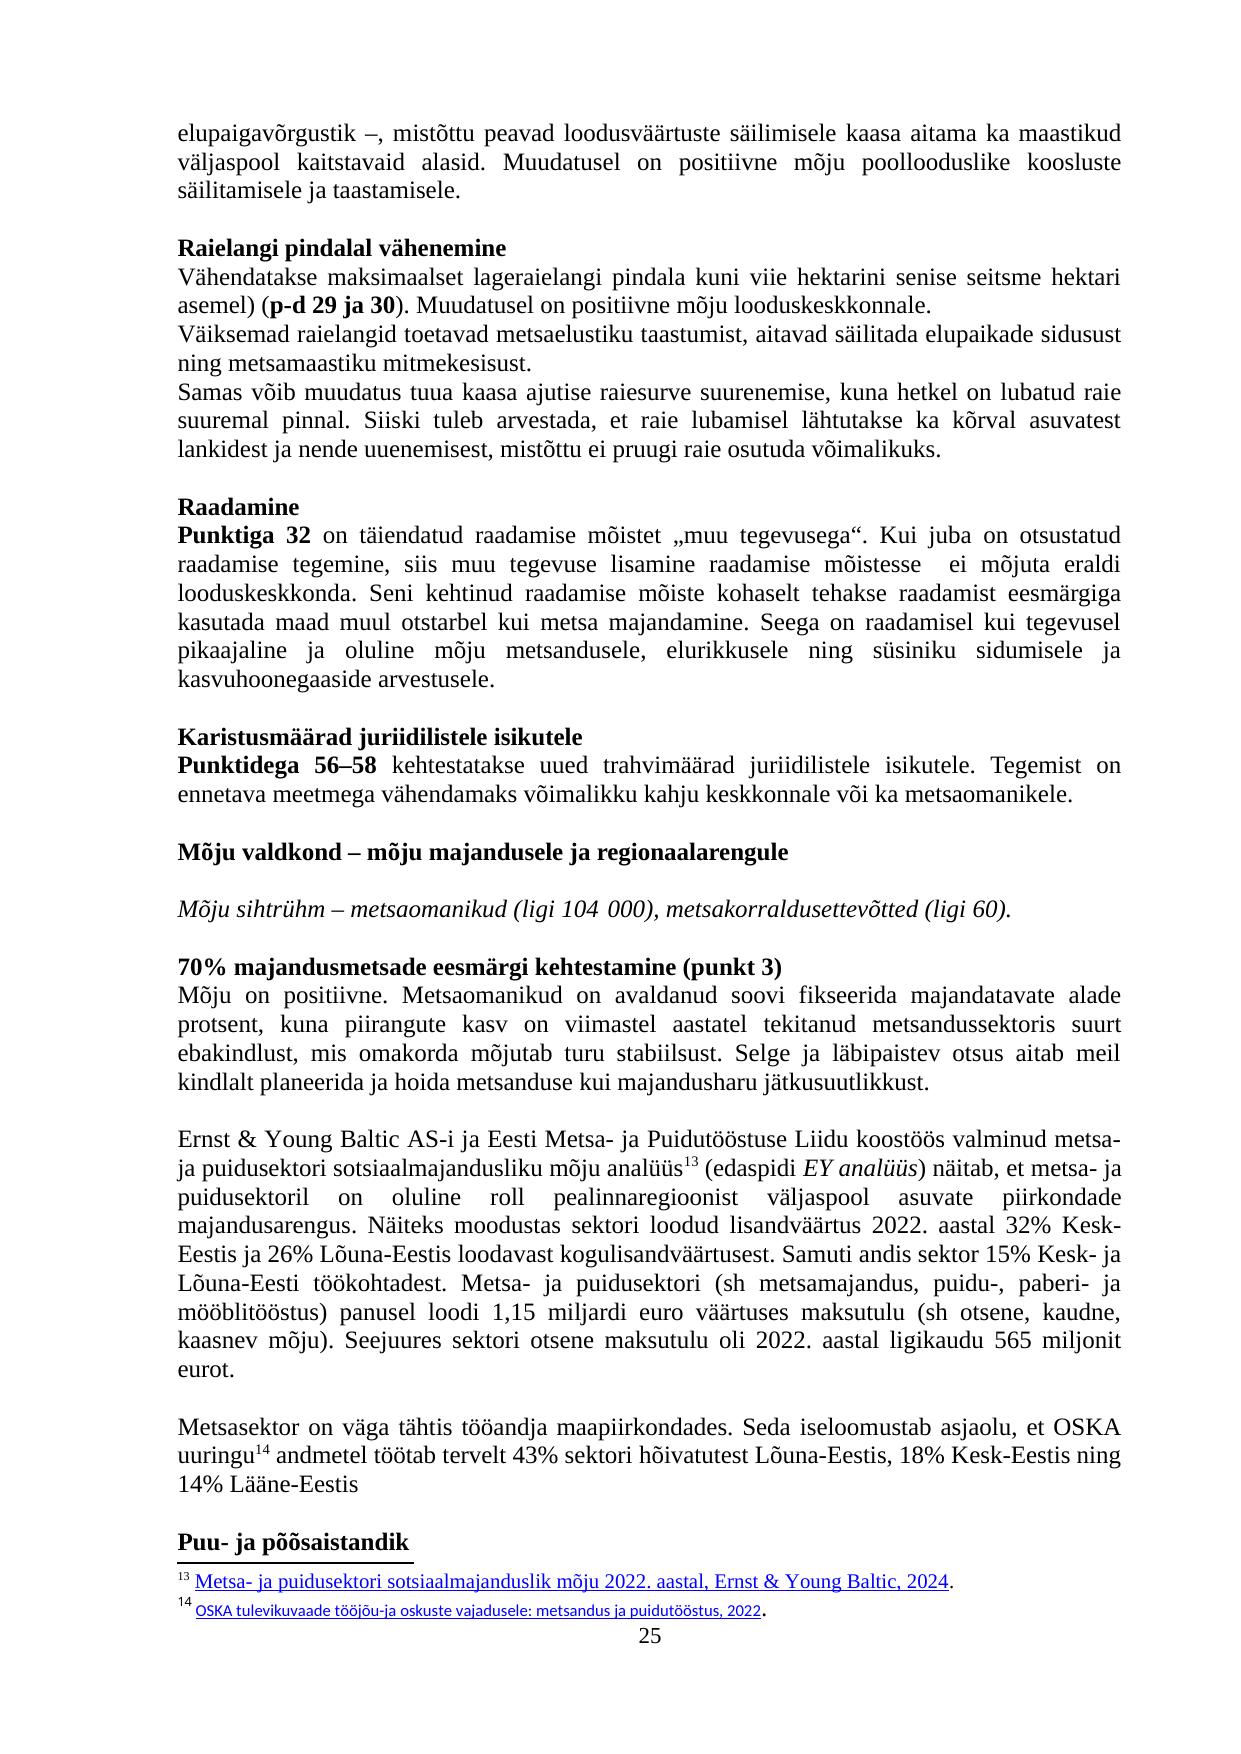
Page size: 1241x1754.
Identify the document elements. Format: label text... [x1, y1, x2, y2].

text Metsasektor on väga tähtis tööandja maapiirkondades. Seda iseloomustab asjaolu, et OSKA uuringu andmetel töötab tervelt 43% sektori hõivatutest Lõuna-Eestis, 18% Kesk-Eestis ning 14% Lääne-Eestis [177, 1412, 1122, 1498]
text Väiksemad raielangid toetavad metsaelustiku taastumist, aitavad säilitada elupaikade sidusust ning metsamaastiku mitmekesisust. [177, 319, 1122, 377]
text Punktidega 56–58 kehtestatakse uued trahvimäärad juriidilistele isikutele. Tegemist on ennetava meetmega vähendamaks võimalikku kahju keskkonnale või ka metsaomanikele. [177, 751, 1122, 808]
text Puu- ja põõsaistandik [177, 1527, 1122, 1556]
text Mõju valdkond – mõju majandusele ja regionaalarengule [177, 837, 1122, 866]
text Mõju on positiivne. Metsaomanikud on avaldanud soovi fikseerida majandatavate alade protsent, kuna piirangute kasv on viimastel aastatel tekitanud metsandussektoris suurt ebakindlust, mis omakorda mõjutab turu stabiilsust. Selge ja läbipaistev otsus aitab meil kindlalt planeerida ja hoida metsanduse kui majandusharu jätkusuutlikkust. [177, 981, 1122, 1096]
text Raadamine [177, 492, 1122, 521]
text Mõju sihtrühm – metsaomanikud (ligi 104 000), metsakorraldusettevõtted (ligi 60). [177, 894, 1122, 923]
text Vähendatakse maksimaalset lageraielangi pindala kuni viie hektarini senise seitsme hektari asemel) (p-d 29 ja 30). Muudatusel on positiivne mõju looduskeskkonnale. [177, 262, 1122, 319]
text Karistusmäärad juriidilistele isikutele [177, 722, 1122, 751]
text Punktiga 32 on täiendatud raadamise mõistet „muu tegevusega“. Kui juba on otsustatud raadamise tegemine, siis muu tegevuse lisamine raadamise mõistesse ei mõjuta eraldi looduskeskkonda. Seni kehtinud raadamise mõiste kohaselt tehakse raadamist eesmärgiga kasutada maad muul otstarbel kui metsa majandamine. Seega on raadamisel kui tegevusel pikaajaline ja oluline mõju metsandusele, elurikkusele ning süsiniku sidumisele ja kasvuhoonegaaside arvestusele. [177, 521, 1122, 693]
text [177, 118, 1122, 204]
text Ernst & Young Baltic AS-i ja Eesti Metsa- ja Puidutööstuse Liidu koostöös valminud metsa- ja puidusektori sotsiaalmajandusliku mõju analüüs (edaspidi EY analüüs) näitab, et metsa- ja puidusektoril on oluline roll pealinnaregioonist väljaspool asuvate piirkondade majandusarengus. Näiteks moodustas sektori loodud lisandväärtus 2022. aastal 32% Kesk-Eestis ja 26% Lõuna-Eestis loodavast kogulisandväärtusest. Samuti andis sektor 15% Kesk- ja Lõuna-Eesti töökohtadest. Metsa- ja puidusektori (sh metsamajandus, puidu-, paberi- ja mööblitööstus) panusel loodi 1,15 miljardi euro väärtuses maksutulu (sh otsene, kaudne, kaasnev mõju). Seejuures sektori otsene maksutulu oli 2022. aastal ligikaudu 565 miljonit eurot. [177, 1124, 1122, 1383]
text Samas võib muudatus tuua kaasa ajutise raiesurve suurenemise, kuna hetkel on lubatud raie suuremal pinnal. Siiski tuleb arvestada, et raie lubamisel lähtutakse ka kõrval asuvatest lankidest ja nende uuenemisest, mistõttu ei pruugi raie osutuda võimalikuks. [177, 377, 1122, 463]
text 70% majandusmetsade eesmärgi kehtestamine (punkt 3) [177, 952, 1122, 981]
text Raielangi pindalal vähenemine [177, 233, 1122, 262]
